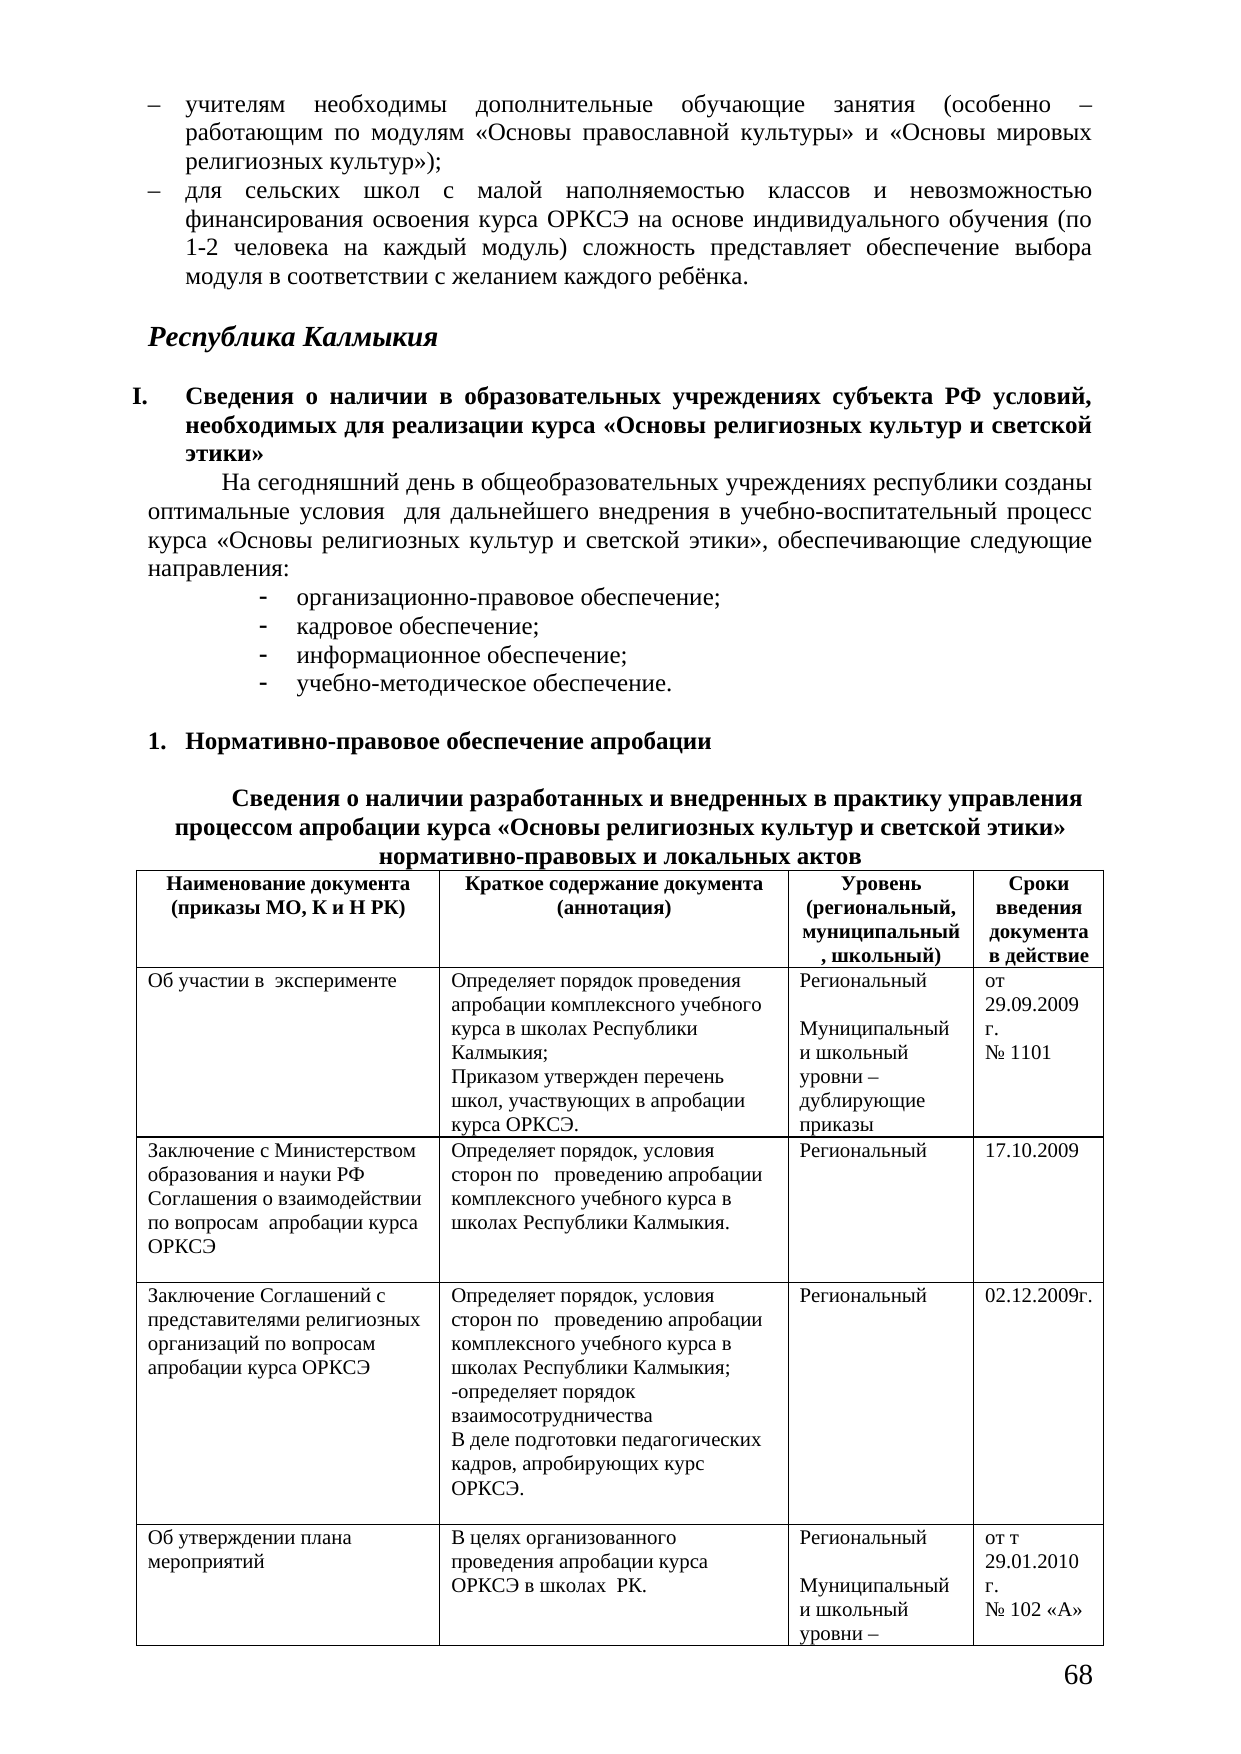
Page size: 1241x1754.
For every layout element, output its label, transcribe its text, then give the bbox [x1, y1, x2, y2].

table_cell Заключение Соглашений с представителями религиозных организаций по вопросам апробации курса ОРКСЭ [137, 1283, 439, 1523]
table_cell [789, 1525, 973, 1645]
table_cell 02.12.2009г. [974, 1283, 1103, 1523]
subtitle Республика Калмыкия [148, 319, 1093, 352]
text Сведения о наличии разработанных и внедренных в практику управления процессом апробации курса «Основы религиозных культур и светской этики» нормативно-правовых и локальных актов [148, 783, 1093, 870]
list Сведения о наличии в образовательных учреждениях субъекта РФ условий, необходимых для реализации курса «Основы религиозных культур и светской этики» [148, 381, 1093, 467]
table_cell Определяет порядок проведения апробации комплексного учебного курса в школах Республики Калмыкия; Приказом утвержден перечень школ, участвующих в апробации курса ОРКСЭ. [440, 968, 788, 1136]
table_header Сроки введения документа в действие [974, 871, 1103, 967]
table_cell Заключение с Министерством образования и науки РФ Соглашения о взаимодействии по вопросам апробации курса ОРКСЭ [137, 1138, 439, 1282]
table_cell 17.10.2009 [974, 1138, 1103, 1282]
table_cell от 29.09.2009 г. № 1101 [974, 968, 1103, 1136]
list Нормативно-правовое обеспечение апробации [148, 726, 1093, 755]
list учителям необходимы дополнительные обучающие занятия (особенно – работающим по модулям «Основы православной культуры» и «Основы мировых религиозных культур»); [148, 89, 1093, 175]
table_cell Определяет порядок, условия сторон по проведению апробации комплексного учебного курса в школах Республики Калмыкия; -определяет порядок взаимосотрудничества В деле подготовки педагогических кадров, апробирующих курс ОРКСЭ. [440, 1283, 788, 1523]
table_cell Региональный [789, 1138, 973, 1282]
list для сельских школ с малой наполняемостью классов и невозможностью финансирования освоения курса ОРКСЭ на основе индивидуального обучения (по 1-2 человека на каждый модуль) сложность представляет обеспечение выбора модуля в соответствии с желанием каждого ребёнка. [148, 175, 1093, 290]
list кадровое обеспечение; [259, 611, 1093, 640]
table_cell Об участии в эксперименте [137, 968, 439, 1136]
table_cell Региональный Муниципальный и школьный уровни – дублирующие приказы [789, 968, 973, 1136]
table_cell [440, 1525, 788, 1645]
table_header Краткое содержание документа (аннотация) [440, 871, 788, 967]
table_cell Определяет порядок, условия сторон по проведению апробации комплексного учебного курса в школах Республики Калмыкия. [440, 1138, 788, 1282]
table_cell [974, 1525, 1103, 1645]
text На сегодняшний день в общеобразовательных учреждениях республики созданы оптимальные условия для дальнейшего внедрения в учебно-воспитательный процесс курса «Основы религиозных культур и светской этики», обеспечивающие следующие направления: [148, 467, 1093, 582]
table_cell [137, 1525, 439, 1645]
list учебно-методическое обеспечение. [259, 668, 1093, 697]
list организационно-правовое обеспечение; [259, 582, 1093, 611]
table_header Уровень (региональный, муниципальный, школьный) [789, 871, 973, 967]
list информационное обеспечение; [259, 640, 1093, 668]
table_cell Региональный [789, 1283, 973, 1523]
table_header Наименование документа (приказы МО, К и Н РК) [137, 871, 439, 967]
